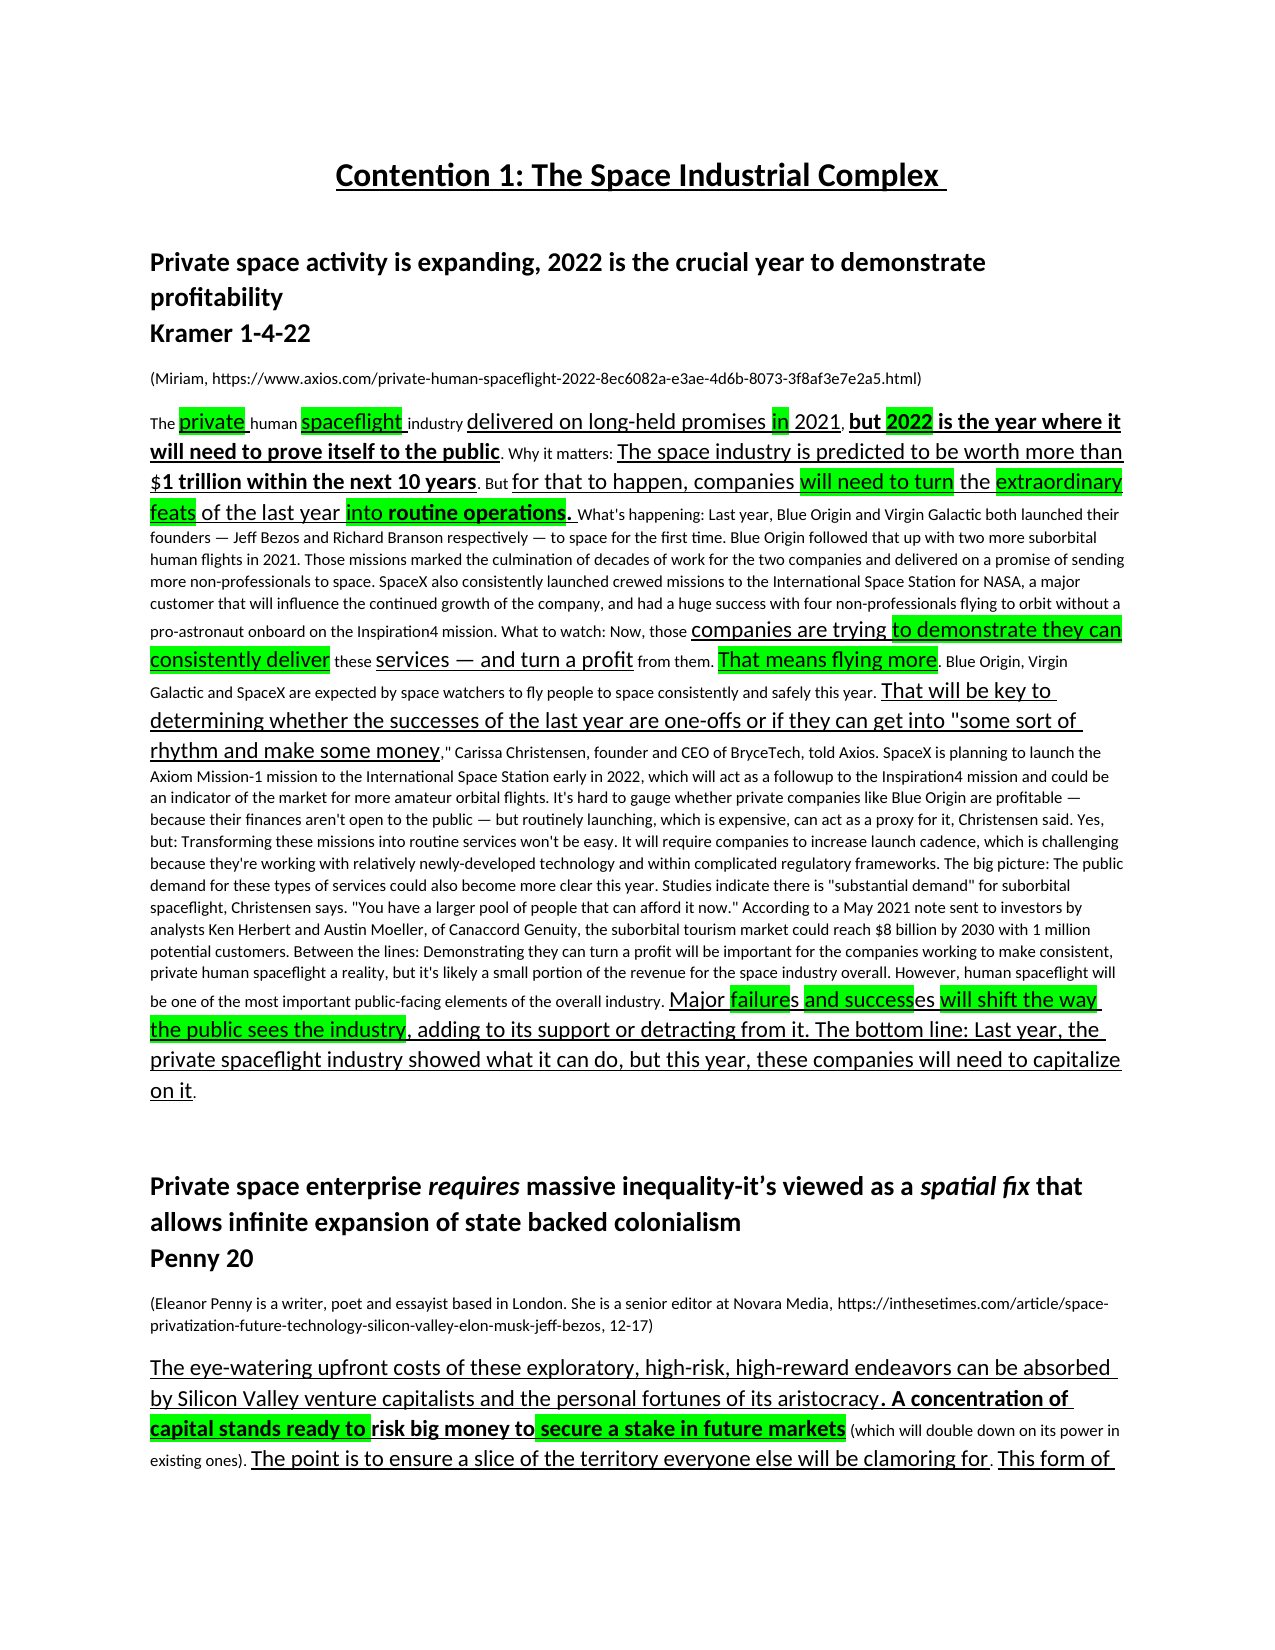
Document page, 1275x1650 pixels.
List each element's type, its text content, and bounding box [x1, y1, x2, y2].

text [150, 1353, 1125, 1472]
text The private human spaceflight industry delivered on long-held promises in 2021, but 2022 is the year where it will need to prove itself to the public. Why it matters: The space industry is predicted to be worth more than $1 trillion within the next 10 years. But for that to happen, companies will need to turn the extraordinary feats of the last year into routine operations. What's happening: Last year, Blue Origin and Virgin Galactic both launched their founders — Jeff Bezos and Richard Branson respectively — to space for the first time. Blue Origin followed that up with two more suborbital human flights in 2021. Those missions marked the culmination of decades of work for the two companies and delivered on a promise of sending more non-professionals to space. SpaceX also consistently launched crewed missions to the International Space Station for NASA, a major customer that will influence the continued growth of the company, and had a huge success with four non-professionals flying to orbit without a pro-astronaut onboard on the Inspiration4 mission. What to watch: Now, those companies are trying to demonstrate they can consistently deliver these services — and turn a profit from them. That means flying more. Blue Origin, Virgin Galactic and SpaceX are expected by space watchers to fly people to space consistently and safely this year. That will be key to determining whether the successes of the last year are one-offs or if they can get into "some sort of rhythm and make some money," Carissa Christensen, founder and CEO of BryceTech, told Axios. SpaceX is planning to launch the Axiom Mission-1 mission to the International Space Station early in 2022, which will act as a followup to the Inspiration4 mission and could be an indicator of the market for more amateur orbital flights. It's hard to gauge whether private companies like Blue Origin are profitable — because their finances aren't open to the public — but routinely launching, which is expensive, can act as a proxy for it, Christensen said. Yes, but: Transforming these missions into routine services won't be easy. It will require companies to increase launch cadence, which is challenging because they're working with relatively newly-developed technology and within complicated regulatory frameworks. The big picture: The public demand for these types of services could also become more clear this year. Studies indicate there is "substantial demand" for suborbital spaceflight, Christensen says. "You have a larger pool of people that can afford it now." According to a May 2021 note sent to investors by analysts Ken Herbert and Austin Moeller, of Canaccord Genuity, the suborbital tourism market could reach $8 billion by 2030 with 1 million potential customers. Between the lines: Demonstrating they can turn a profit will be important for the companies working to make consistent, private human spaceflight a reality, but it's likely a small portion of the revenue for the space industry overall. However, human spaceflight will be one of the most important public-facing elements of the overall industry. Major failures and successes will shift the way the public sees the industry, adding to its support or detracting from it. The bottom line: Last year, the private spaceflight industry showed what it can do, but this year, these companies will need to capitalize on it. [150, 407, 1125, 1104]
text (Miriam, https://www.axios.com/private-human-spaceflight-2022-8ec6082a-e3ae-4d6b-8073-3f8af3e7e2a5.html) [150, 368, 1125, 389]
text Private space enterprise requires massive inequality-it’s viewed as a spatial fix that allows infinite expansion of state backed colonialism [150, 1169, 1125, 1238]
text Contention 1: The Space Industrial Complex [150, 154, 1125, 195]
text Kramer 1-4-22 [150, 316, 1125, 349]
text Private space activity is expanding, 2022 is the crucial year to demonstrate profitability [150, 245, 1125, 314]
text Penny 20 [150, 1241, 1125, 1274]
text (Eleanor Penny is a writer, poet and essayist based in London. She is a senior editor at Novara Media, https://inthesetimes.com/article/space-privatization-future-technology-silicon-valley-elon-musk-jeff-bezos, 12-17) [150, 1293, 1125, 1335]
